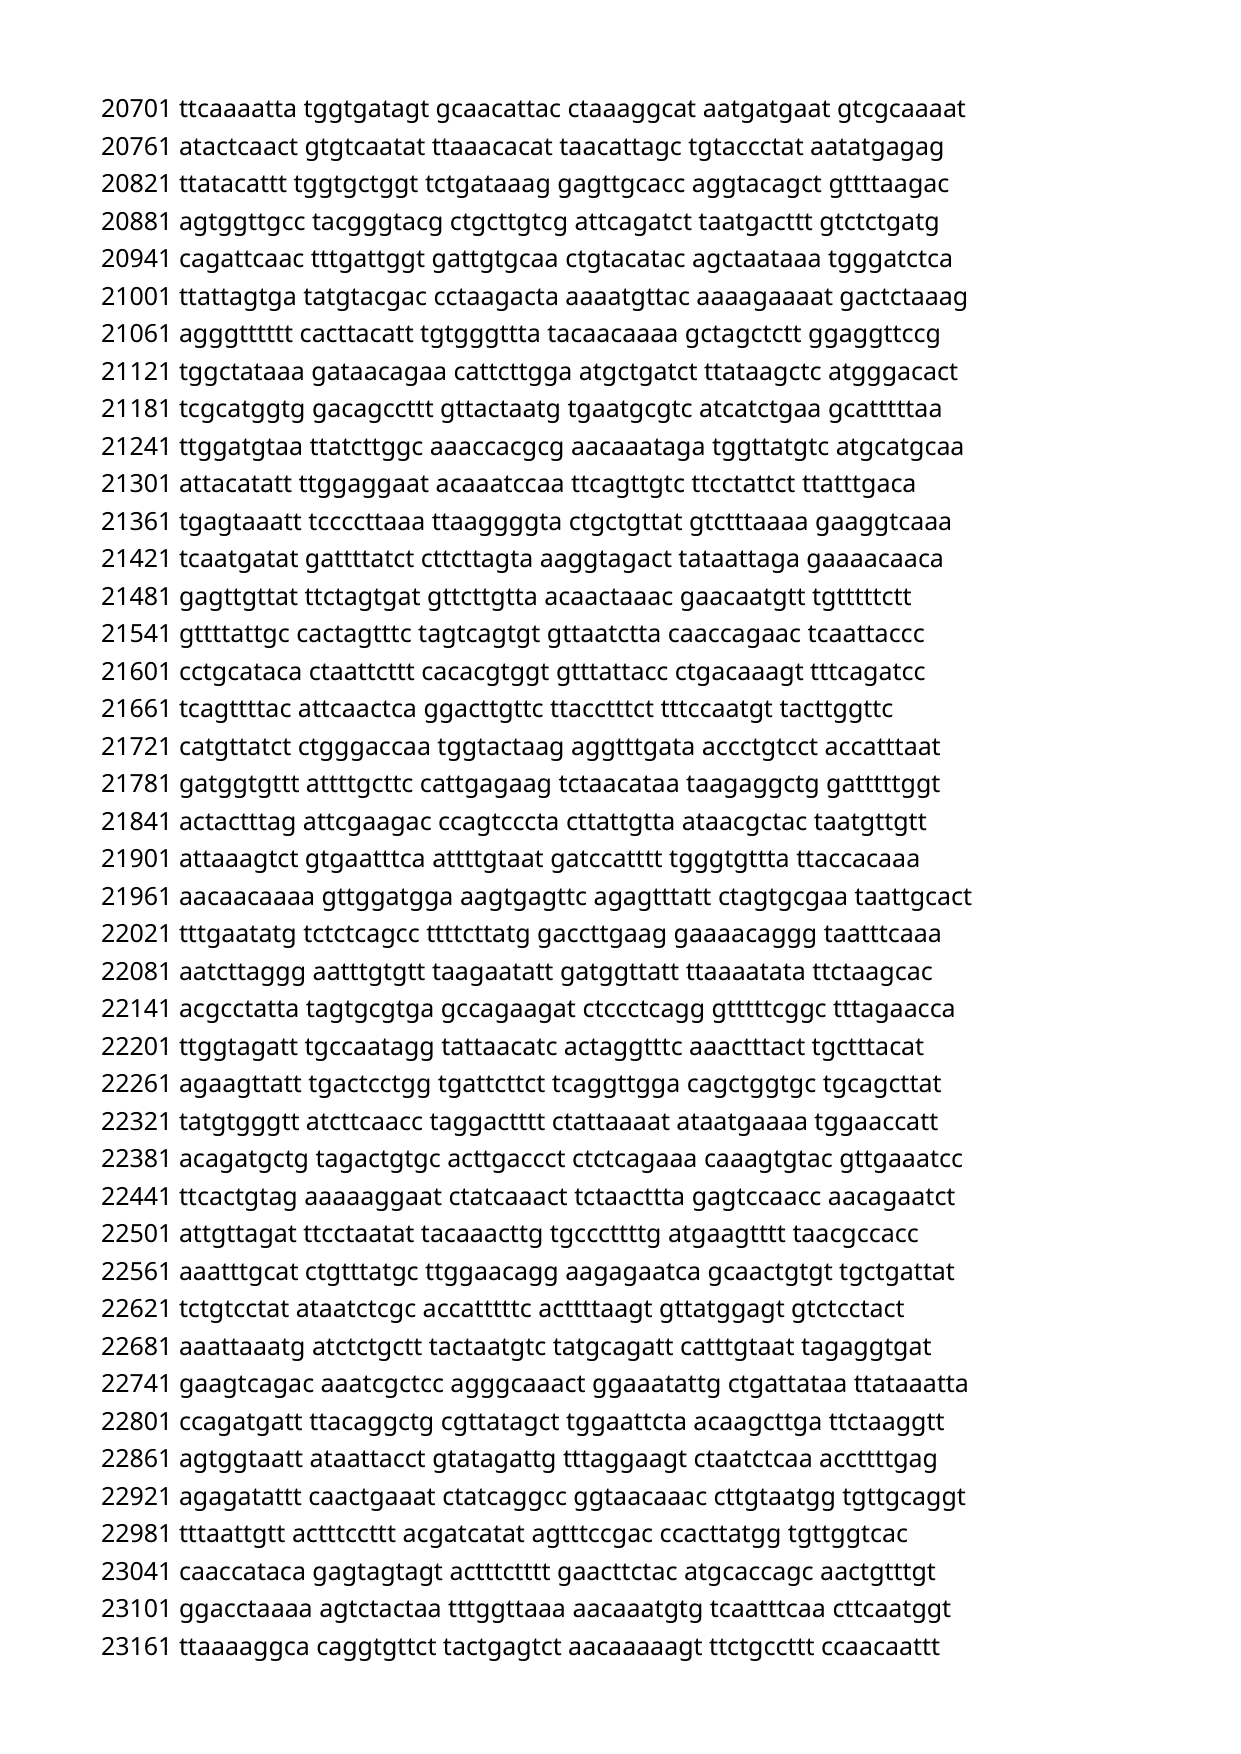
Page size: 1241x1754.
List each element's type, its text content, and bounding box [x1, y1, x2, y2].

text 22921 agagatattt caactgaaat ctatcaggcc ggtaacaaac cttgtaatgg tgttgcaggt [75, 1477, 1165, 1514]
text 22141 acgcctatta tagtgcgtga gccagaagat ctccctcagg gtttttcggc tttagaacca [75, 989, 1165, 1027]
text 22021 tttgaatatg tctctcagcc ttttcttatg gaccttgaag gaaaacaggg taatttcaaa [75, 914, 1165, 952]
text 20941 cagattcaac tttgattggt gattgtgcaa ctgtacatac agctaataaa tgggatctca [75, 239, 1165, 277]
text 22621 tctgtcctat ataatctcgc accatttttc acttttaagt gttatggagt gtctcctact [75, 1289, 1165, 1327]
text 23101 ggacctaaaa agtctactaa tttggttaaa aacaaatgtg tcaatttcaa cttcaatggt [75, 1589, 1165, 1627]
text 22261 agaagttatt tgactcctgg tgattcttct tcaggttgga cagctggtgc tgcagcttat [75, 1064, 1165, 1102]
text 22321 tatgtgggtt atcttcaacc taggactttt ctattaaaat ataatgaaaa tggaaccatt [75, 1102, 1165, 1139]
text 21541 gttttattgc cactagtttc tagtcagtgt gttaatctta caaccagaac tcaattaccc [75, 614, 1165, 652]
text 22441 ttcactgtag aaaaaggaat ctatcaaact tctaacttta gagtccaacc aacagaatct [75, 1177, 1165, 1214]
text 21421 tcaatgatat gattttatct cttcttagta aaggtagact tataattaga gaaaacaaca [75, 539, 1165, 577]
text 21001 ttattagtga tatgtacgac cctaagacta aaaatgttac aaaagaaaat gactctaaag [75, 277, 1165, 314]
text 21661 tcagttttac attcaactca ggacttgttc ttacctttct tttccaatgt tacttggttc [75, 689, 1165, 727]
text 21361 tgagtaaatt tccccttaaa ttaaggggta ctgctgttat gtctttaaaa gaaggtcaaa [75, 502, 1165, 539]
text 21901 attaaagtct gtgaatttca attttgtaat gatccatttt tgggtgttta ttaccacaaa [75, 839, 1165, 877]
text 21061 agggtttttt cacttacatt tgtgggttta tacaacaaaa gctagctctt ggaggttccg [75, 314, 1165, 352]
text 21481 gagttgttat ttctagtgat gttcttgtta acaactaaac gaacaatgtt tgtttttctt [75, 577, 1165, 614]
text 23041 caaccataca gagtagtagt actttctttt gaacttctac atgcaccagc aactgtttgt [75, 1552, 1165, 1589]
text 21961 aacaacaaaa gttggatgga aagtgagttc agagtttatt ctagtgcgaa taattgcact [75, 877, 1165, 914]
text 20821 ttatacattt tggtgctggt tctgataaag gagttgcacc aggtacagct gttttaagac [75, 164, 1165, 202]
text 22861 agtggtaatt ataattacct gtatagattg tttaggaagt ctaatctcaa accttttgag [75, 1439, 1165, 1477]
text 20881 agtggttgcc tacgggtacg ctgcttgtcg attcagatct taatgacttt gtctctgatg [75, 202, 1165, 239]
text 21121 tggctataaa gataacagaa cattcttgga atgctgatct ttataagctc atgggacact [75, 352, 1165, 389]
text 21841 actactttag attcgaagac ccagtcccta cttattgtta ataacgctac taatgttgtt [75, 802, 1165, 839]
text 21721 catgttatct ctgggaccaa tggtactaag aggtttgata accctgtcct accatttaat [75, 727, 1165, 764]
text 20761 atactcaact gtgtcaatat ttaaacacat taacattagc tgtaccctat aatatgagag [75, 127, 1165, 164]
text 23161 ttaaaaggca caggtgttct tactgagtct aacaaaaagt ttctgccttt ccaacaattt [75, 1627, 1165, 1664]
text 22201 ttggtagatt tgccaatagg tattaacatc actaggtttc aaactttact tgctttacat [75, 1027, 1165, 1064]
text 21301 attacatatt ttggaggaat acaaatccaa ttcagttgtc ttcctattct ttatttgaca [75, 464, 1165, 502]
text 22681 aaattaaatg atctctgctt tactaatgtc tatgcagatt catttgtaat tagaggtgat [75, 1327, 1165, 1364]
text 20701 ttcaaaatta tggtgatagt gcaacattac ctaaaggcat aatgatgaat gtcgcaaaat [75, 89, 1165, 127]
text 22081 aatcttaggg aatttgtgtt taagaatatt gatggttatt ttaaaatata ttctaagcac [75, 952, 1165, 989]
text 22741 gaagtcagac aaatcgctcc agggcaaact ggaaatattg ctgattataa ttataaatta [75, 1364, 1165, 1402]
text 21181 tcgcatggtg gacagccttt gttactaatg tgaatgcgtc atcatctgaa gcatttttaa [75, 389, 1165, 427]
text 21781 gatggtgttt attttgcttc cattgagaag tctaacataa taagaggctg gatttttggt [75, 764, 1165, 802]
text 22501 attgttagat ttcctaatat tacaaacttg tgcccttttg atgaagtttt taacgccacc [75, 1214, 1165, 1252]
text 22561 aaatttgcat ctgtttatgc ttggaacagg aagagaatca gcaactgtgt tgctgattat [75, 1252, 1165, 1289]
text 21601 cctgcataca ctaattcttt cacacgtggt gtttattacc ctgacaaagt tttcagatcc [75, 652, 1165, 689]
text 22801 ccagatgatt ttacaggctg cgttatagct tggaattcta acaagcttga ttctaaggtt [75, 1402, 1165, 1439]
text 21241 ttggatgtaa ttatcttggc aaaccacgcg aacaaataga tggttatgtc atgcatgcaa [75, 427, 1165, 464]
text 22981 tttaattgtt actttccttt acgatcatat agtttccgac ccacttatgg tgttggtcac [75, 1514, 1165, 1552]
text 22381 acagatgctg tagactgtgc acttgaccct ctctcagaaa caaagtgtac gttgaaatcc [75, 1139, 1165, 1177]
